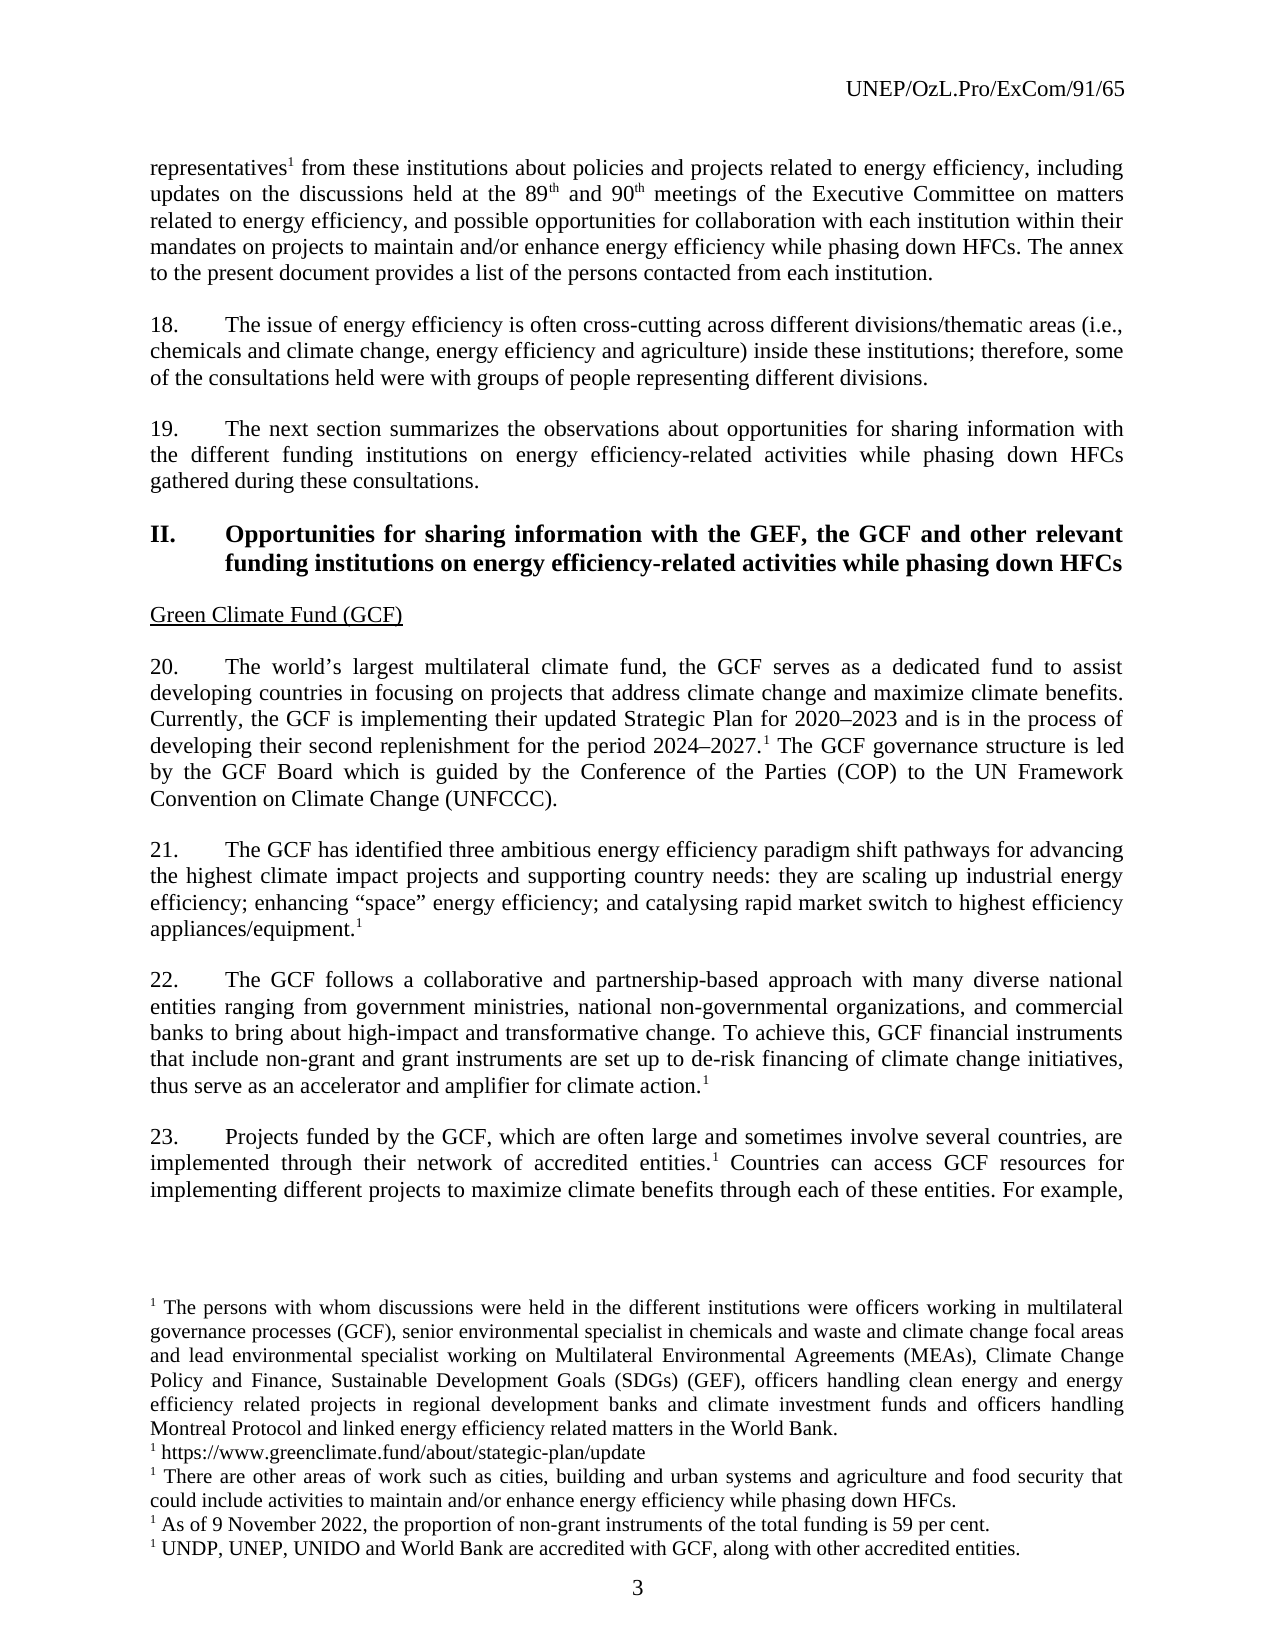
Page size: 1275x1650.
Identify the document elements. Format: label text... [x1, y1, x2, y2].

list The next section summarizes the observations about opportunities for sharing information with the different funding institutions on energy efficiency-related activities while phasing down HFCs gathered during these consultations. [150, 415, 1125, 494]
list The world’s largest multilateral climate fund, the GCF serves as a dedicated fund to assist developing countries in focusing on projects that address climate change and maximize climate benefits. Currently, the GCF is implementing their updated Strategic Plan for 2020–2023 and is in the process of developing their second replenishment for the period 2024–2027. The GCF governance structure is led by the GCF Board which is guided by the Conference of the Parties (COP) to the UN Framework Convention on Climate Change (UNFCCC). [150, 653, 1125, 811]
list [150, 154, 1125, 286]
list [150, 1123, 1125, 1228]
list The GCF follows a collaborative and partnership-based approach with many diverse national entities ranging from government ministries, national non-governmental organizations, and commercial banks to bring about high-impact and transformative change. To achieve this, GCF financial instruments that include non-grant and grant instruments are set up to de-risk financing of climate change initiatives, thus serve as an accelerator and amplifier for climate action. [150, 966, 1125, 1098]
list The GCF has identified three ambitious energy efficiency paradigm shift pathways for advancing the highest climate impact projects and supporting country needs: they are scaling up industrial energy efficiency; enhancing “space” energy efficiency; and catalysing rapid market switch to highest efficiency appliances/equipment. [150, 836, 1125, 941]
text II. Opportunities for sharing information with the GEF, the GCF and other relevant funding institutions on energy efficiency-related activities while phasing down HFCs [150, 519, 1125, 576]
text Green Climate Fund (GCF) [150, 601, 1125, 628]
list The issue of energy efficiency is often cross-cutting across different divisions/thematic areas (i.e., chemicals and climate change, energy efficiency and agriculture) inside these institutions; therefore, some of the consultations held were with groups of people representing different divisions. [150, 311, 1125, 390]
